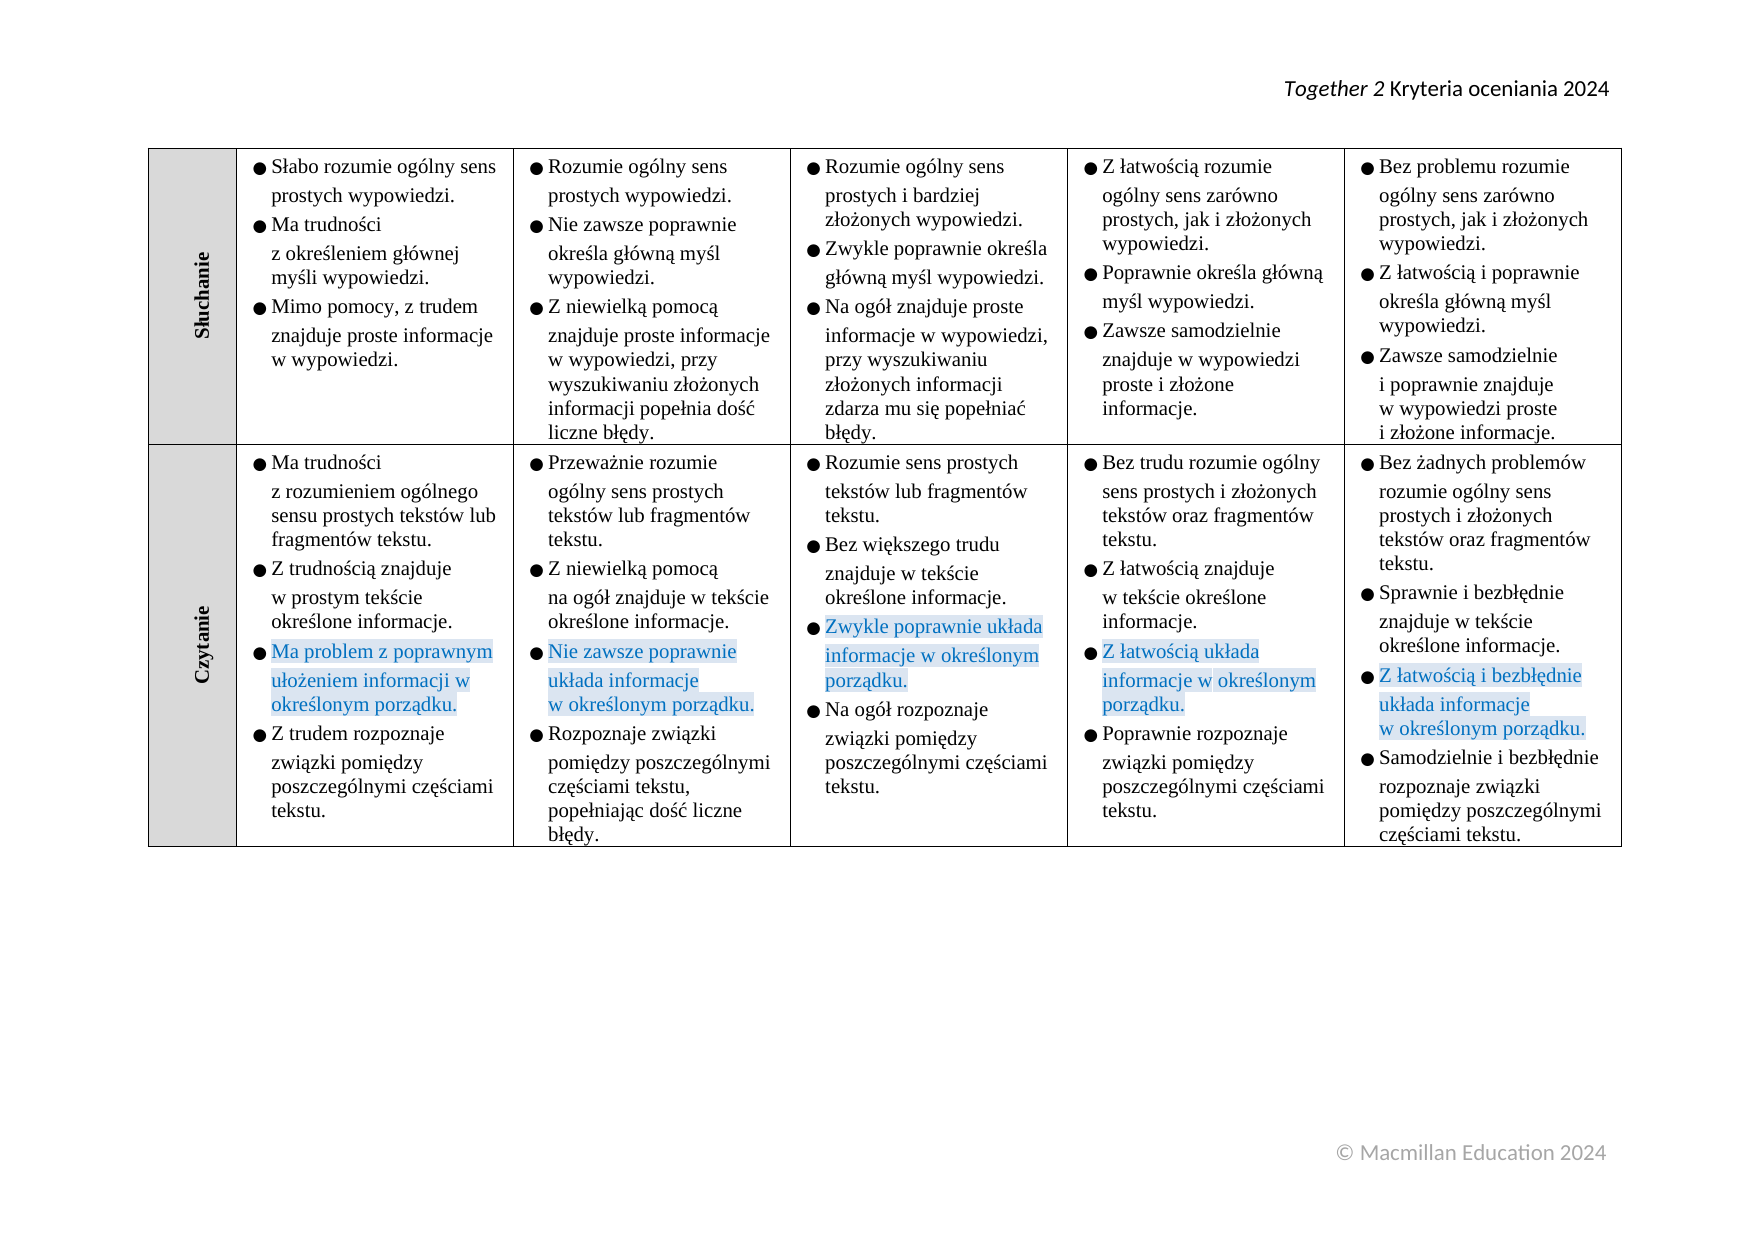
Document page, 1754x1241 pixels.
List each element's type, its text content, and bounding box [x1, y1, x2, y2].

table_cell Ma trudności z rozumieniem ogólnego sensu prostych tekstów lub fragmentów tekstu. Z trudnością znajduje w prostym tekście określone informacje. Ma problem z poprawnym ułożeniem informacji w określonym porządku. Z trudem rozpoznaje związki pomiędzy poszczególnymi częściami tekstu. [237, 445, 513, 846]
table_cell Rozumie ogólny sens prostych wypowiedzi. Nie zawsze poprawnie określa główną myśl wypowiedzi. Z niewielką pomocą znajduje proste informacje w wypowiedzi, przy wyszukiwaniu złożonych informacji popełnia dość liczne błędy. [514, 149, 790, 444]
table_cell Bez problemu rozumie ogólny sens zarówno prostych, jak i złożonych wypowiedzi. Z łatwością i poprawnie określa główną myśl wypowiedzi. Zawsze samodzielnie i poprawnie znajduje w wypowiedzi proste i złożone informacje. [1345, 149, 1621, 444]
table_cell Z łatwością rozumie ogólny sens zarówno prostych, jak i złożonych wypowiedzi. Poprawnie określa główną myśl wypowiedzi. Zawsze samodzielnie znajduje w wypowiedzi proste i złożone informacje. [1068, 149, 1344, 444]
table_cell Słuchanie [149, 149, 236, 444]
table_cell Rozumie sens prostych tekstów lub fragmentów tekstu. Bez większego trudu znajduje w tekście określone informacje. Zwykle poprawnie układa informacje w określonym porządku. Na ogół rozpoznaje związki pomiędzy poszczególnymi częściami tekstu. [791, 445, 1067, 846]
table_cell Słabo rozumie ogólny sens prostych wypowiedzi. Ma trudności z określeniem głównej myśli wypowiedzi. Mimo pomocy, z trudem znajduje proste informacje w wypowiedzi. [237, 149, 513, 444]
table_cell Przeważnie rozumie ogólny sens prostych tekstów lub fragmentów tekstu. Z niewielką pomocą na ogół znajduje w tekście określone informacje. Nie zawsze poprawnie układa informacje w określonym porządku. Rozpoznaje związki pomiędzy poszczególnymi częściami tekstu, popełniając dość liczne błędy. [514, 445, 790, 846]
table_cell Bez żadnych problemów rozumie ogólny sens prostych i złożonych tekstów oraz fragmentów tekstu. Sprawnie i bezbłędnie znajduje w tekście określone informacje. Z łatwością i bezbłędnie układa informacje w określonym porządku. Samodzielnie i bezbłędnie rozpoznaje związki pomiędzy poszczególnymi częściami tekstu. [1345, 445, 1621, 846]
table_cell Czytanie [149, 445, 236, 846]
table_cell Rozumie ogólny sens prostych i bardziej złożonych wypowiedzi. Zwykle poprawnie określa główną myśl wypowiedzi. Na ogół znajduje proste informacje w wypowiedzi, przy wyszukiwaniu złożonych informacji zdarza mu się popełniać błędy. [791, 149, 1067, 444]
table_cell Bez trudu rozumie ogólny sens prostych i złożonych tekstów oraz fragmentów tekstu. Z łatwością znajduje w tekście określone informacje. Z łatwością układa informacje w określonym porządku. Poprawnie rozpoznaje związki pomiędzy poszczególnymi częściami tekstu. [1068, 445, 1344, 846]
